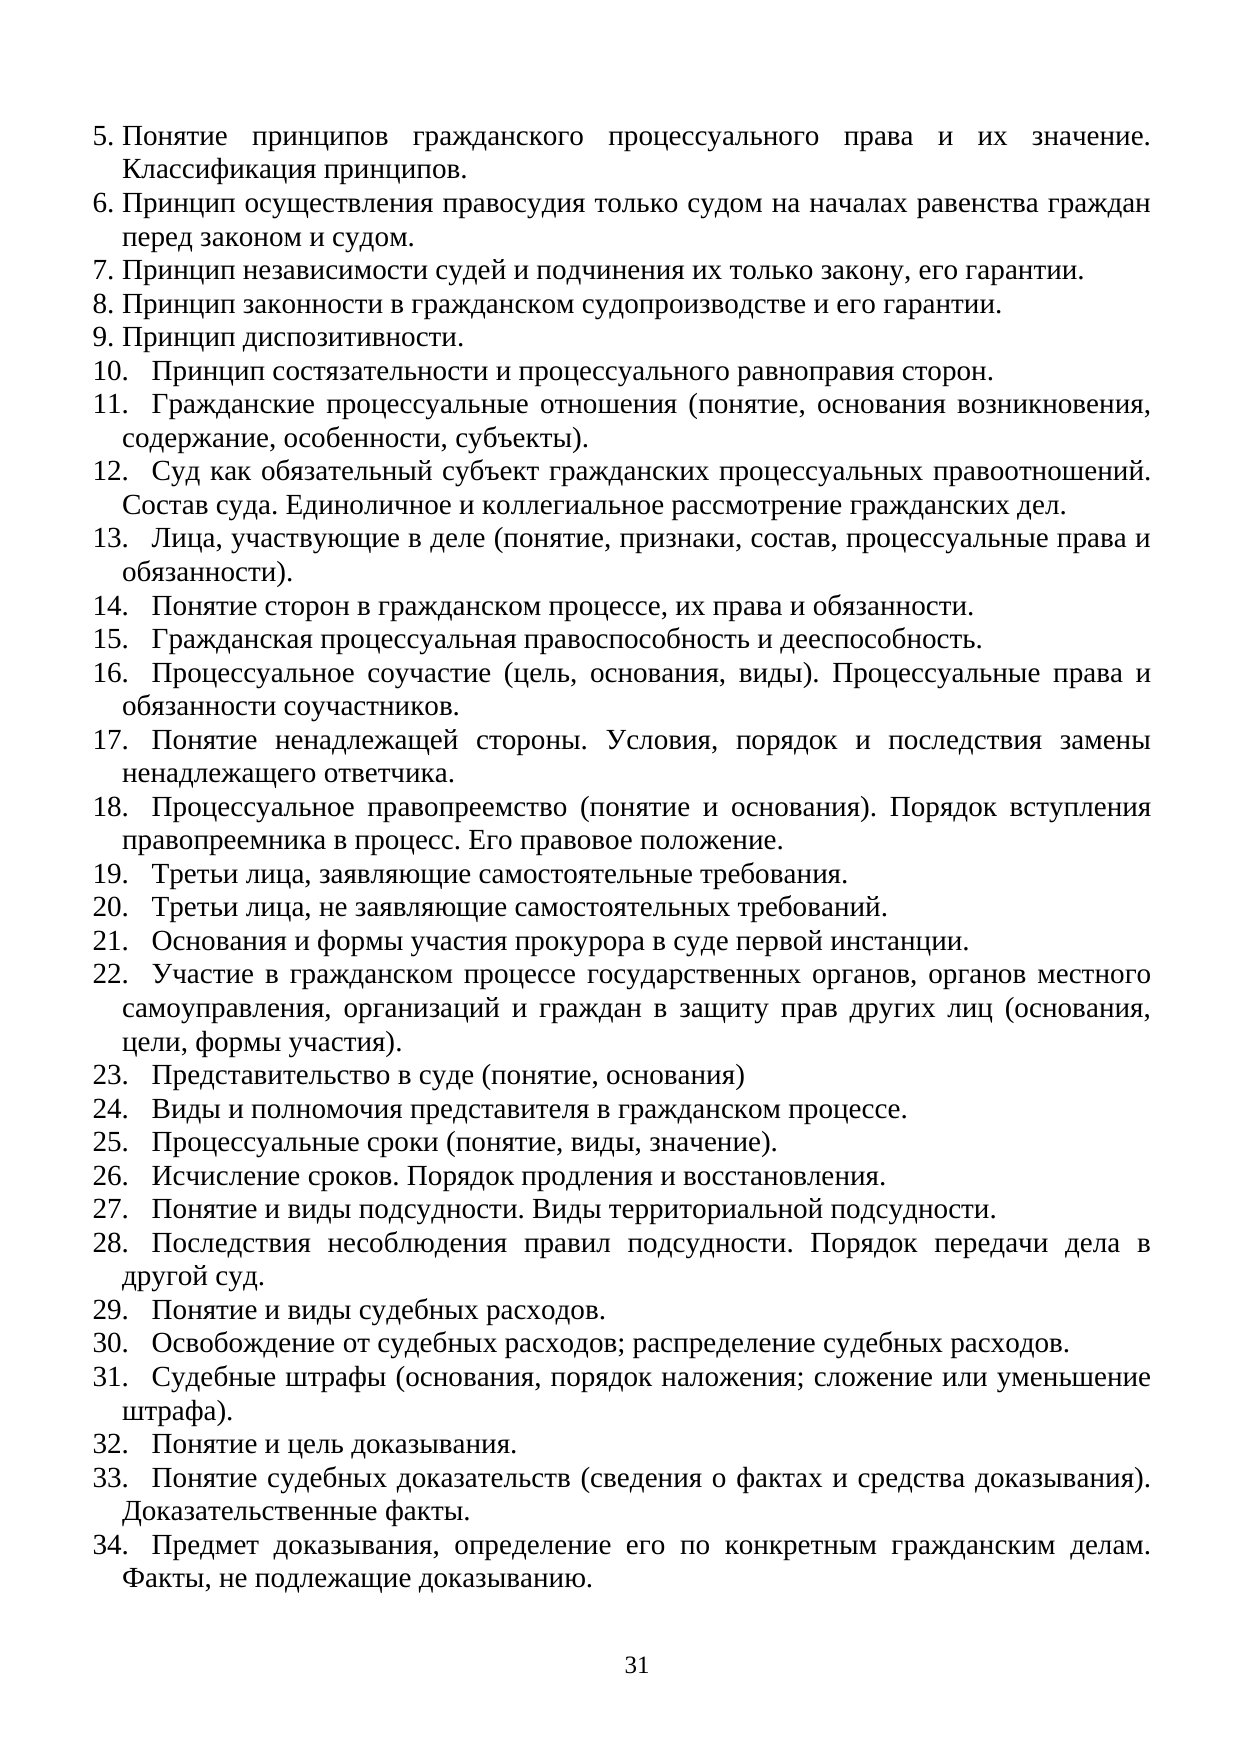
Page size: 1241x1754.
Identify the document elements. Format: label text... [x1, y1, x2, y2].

list Принцип независимости судей и подчинения их только закону, его гарантии. [92, 252, 1152, 286]
list Понятие и цель доказывания. [92, 1426, 1152, 1460]
list Понятие и виды судебных расходов. [92, 1292, 1152, 1326]
list Понятие и виды подсудности. Виды территориальной подсудности. [92, 1191, 1152, 1225]
list Принцип осуществления правосудия только судом на началах равенства граждан перед законом и судом. [92, 185, 1152, 252]
list Процессуальное соучастие (цель, основания, виды). Процессуальные права и обязанности соучастников. [92, 655, 1152, 722]
list Понятие принципов гражданского процессуального права и их значение. Классификация принципов. [92, 118, 1152, 185]
list Третьи лица, заявляющие самостоятельные требования. [92, 856, 1152, 889]
list Суд как обязательный субъект гражданских процессуальных правоотношений. Состав суда. Единоличное и коллегиальное рассмотрение гражданских дел. [92, 453, 1152, 521]
list Принцип диспозитивности. [92, 319, 1152, 353]
list Процессуальные сроки (понятие, виды, значение). [92, 1124, 1152, 1158]
list Понятие сторон в гражданском процессе, их права и обязанности. [92, 588, 1152, 621]
list Освобождение от судебных расходов; распределение судебных расходов. [92, 1326, 1152, 1359]
list Исчисление сроков. Порядок продления и восстановления. [92, 1158, 1152, 1191]
list Понятие ненадлежащей стороны. Условия, порядок и последствия замены ненадлежащего ответчика. [92, 722, 1152, 789]
list Представительство в суде (понятие, основания) [92, 1057, 1152, 1091]
list Виды и полномочия представителя в гражданском процессе. [92, 1091, 1152, 1124]
list Понятие судебных доказательств (сведения о фактах и средства доказывания). Доказательственные факты. [92, 1460, 1152, 1527]
list Процессуальное правопреемство (понятие и основания). Порядок вступления правопреемника в процесс. Его правовое положение. [92, 789, 1152, 856]
list Гражданская процессуальная правоспособность и дееспособность. [92, 621, 1152, 655]
list Судебные штрафы (основания, порядок наложения; сложение или уменьшение штрафа). [92, 1359, 1152, 1426]
list Участие в гражданском процессе государственных органов, органов местного самоуправления, организаций и граждан в защиту прав других лиц (основания, цели, формы участия). [92, 957, 1152, 1057]
list Гражданские процессуальные отношения (понятие, основания возникновения, содержание, особенности, субъекты). [92, 386, 1152, 453]
list Последствия несоблюдения правил подсудности. Порядок передачи дела в другой суд. [92, 1225, 1152, 1292]
list Основания и формы участия прокурора в суде первой инстанции. [92, 923, 1152, 957]
list Предмет доказывания, определение его по конкретным гражданским делам. Факты, не подлежащие доказыванию. [92, 1527, 1152, 1594]
list Лица, участвующие в деле (понятие, признаки, состав, процессуальные права и обязанности). [92, 521, 1152, 588]
list Принцип законности в гражданском судопроизводстве и его гарантии. [92, 286, 1152, 319]
list Принцип состязательности и процессуального равноправия сторон. [92, 353, 1152, 386]
list Третьи лица, не заявляющие самостоятельных требований. [92, 889, 1152, 923]
